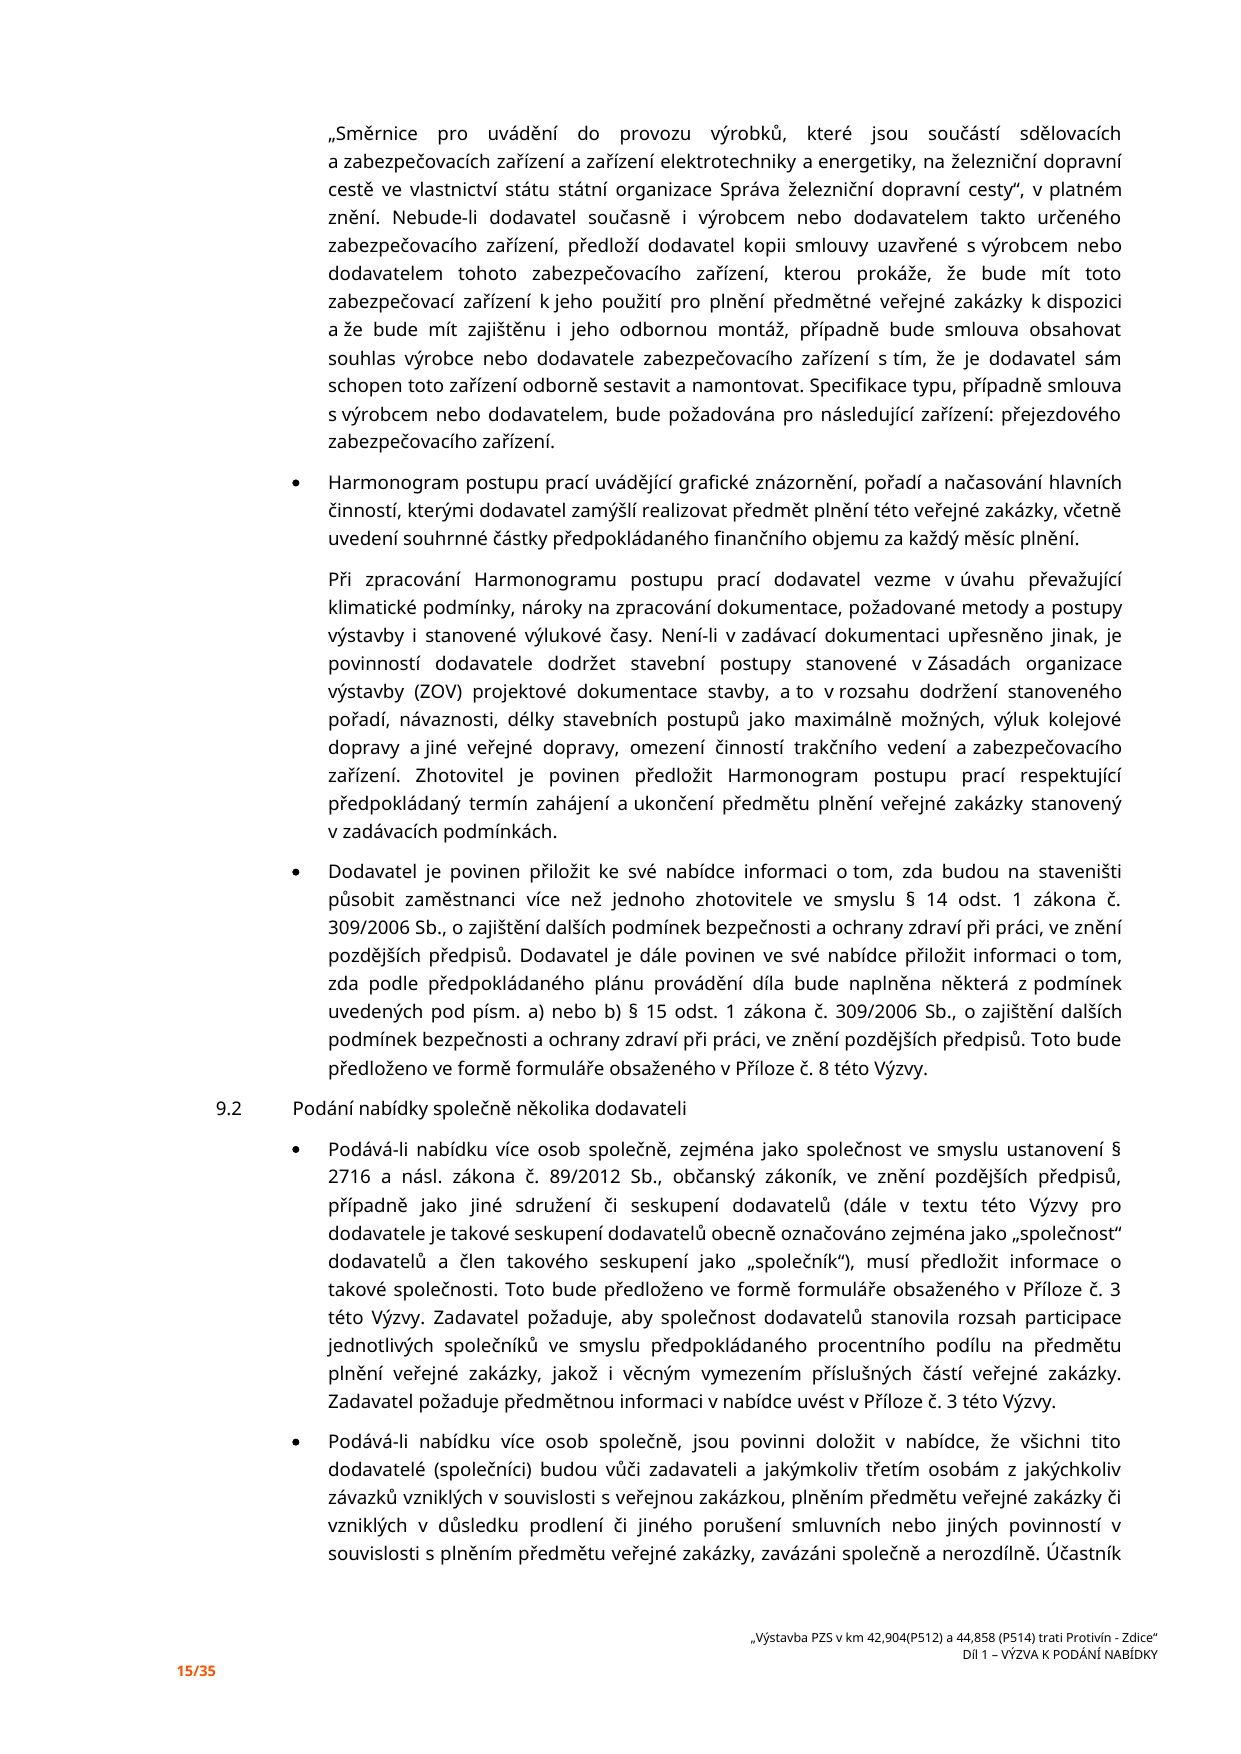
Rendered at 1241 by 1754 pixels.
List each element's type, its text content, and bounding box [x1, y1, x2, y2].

text Dodavatel je povinen přiložit ke své nabídce informaci o tom, zda budou na staveništi působit zaměstnanci více než jednoho zhotovitele ve smyslu § 14 odst. 1 zákona č. 309/2006 Sb., o zajištění dalších podmínek bezpečnosti a ochrany zdraví při práci, ve znění pozdějších předpisů. Dodavatel je dále povinen ve své nabídce přiložit informaci o tom, zda podle předpokládaného plánu provádění díla bude naplněna některá z podmínek uvedených pod písm. a) nebo b) § 15 odst. 1 zákona č. 309/2006 Sb., o zajištění dalších podmínek bezpečnosti a ochrany zdraví při práci, ve znění pozdějších předpisů. Toto bude předloženo ve formě formuláře obsaženého v Příloze č. 8 této Výzvy. [292, 859, 1122, 1080]
text Při zpracování Harmonogramu postupu prací dodavatel vezme v úvahu převažující klimatické podmínky, nároky na zpracování dokumentace, požadované metody a postupy výstavby i stanovené výlukové časy. Není-li v zadávací dokumentaci upřesněno jinak, je povinností dodavatele dodržet stavební postupy stanovené v Zásadách organizace výstavby (ZOV) projektové dokumentace stavby, a to v rozsahu dodržení stanoveného pořadí, návaznosti, délky stavebních postupů jako maximálně možných, výluk kolejové dopravy a jiné veřejné dopravy, omezení činností trakčního vedení a zabezpečovacího zařízení. Zhotovitel je povinen předložit Harmonogram postupu prací respektující předpokládaný termín zahájení a ukončení předmětu plnění veřejné zakázky stanovený v zadávacích podmínkách. [328, 566, 1122, 844]
text Podává-li nabídku více osob společně, zejména jako společnost ve smyslu ustanovení § 2716 a násl. zákona č. 89/2012 Sb., občanský zákoník, ve znění pozdějších předpisů, případně jako jiné sdružení či seskupení dodavatelů (dále v textu této Výzvy pro dodavatele je takové seskupení dodavatelů obecně označováno zejména jako „společnost“ dodavatelů a člen takového seskupení jako „společník“), musí předložit informace o takové společnosti. Toto bude předloženo ve formě formuláře obsaženého v Příloze č. 3 této Výzvy. Zadavatel požaduje, aby společnost dodavatelů stanovila rozsah participace jednotlivých společníků ve smyslu předpokládaného procentního podílu na předmětu plnění veřejné zakázky, jakož i věcným vymezením příslušných částí veřejné zakázky. Zadavatel požaduje předmětnou informaci v nabídce uvést v Příloze č. 3 této Výzvy. [292, 1136, 1122, 1413]
text Harmonogram postupu prací uvádějící grafické znázornění, pořadí a načasování hlavních činností, kterými dodavatel zamýšlí realizovat předmět plnění této veřejné zakázky, včetně uvedení souhrnné částky předpokládaného finančního objemu za každý měsíc plnění. [292, 469, 1122, 551]
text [292, 1428, 1122, 1566]
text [292, 121, 1122, 454]
text Podání nabídky společně několika dodavateli [216, 1095, 1122, 1121]
